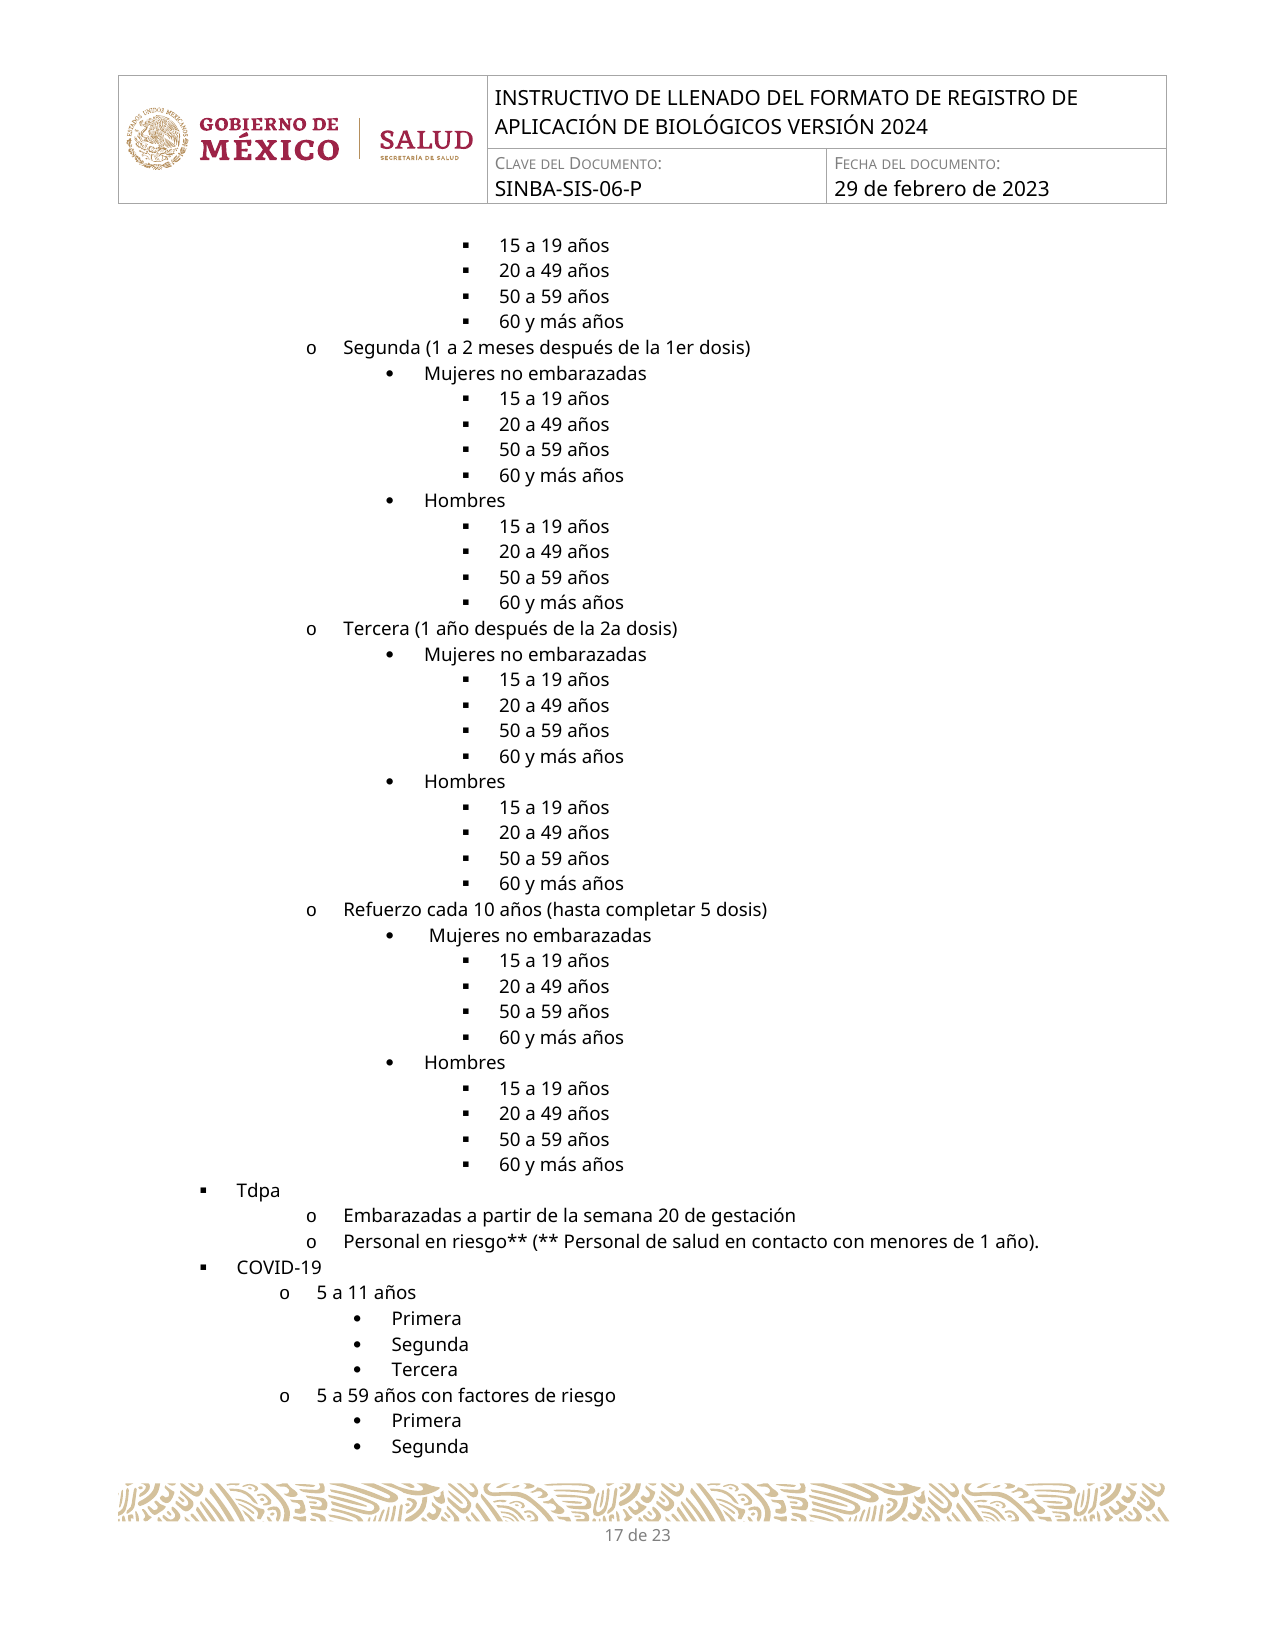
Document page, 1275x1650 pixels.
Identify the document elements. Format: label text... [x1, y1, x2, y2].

list Segunda (1 a 2 meses después de la 1er dosis) [306, 334, 1157, 360]
list 20 a 49 años [461, 819, 1157, 845]
list Primera [354, 1305, 1157, 1331]
list COVID-19 [199, 1254, 1157, 1279]
list 50 a 59 años [461, 998, 1157, 1024]
list 15 a 19 años [461, 794, 1157, 819]
list 5 a 59 años con factores de riesgo [279, 1382, 1157, 1408]
list Refuerzo cada 10 años (hasta completar 5 dosis) [306, 896, 1157, 922]
list 15 a 19 años [461, 1075, 1157, 1101]
list 60 y más años [461, 1152, 1157, 1177]
list 60 y más años [461, 462, 1157, 488]
list 15 a 19 años [461, 666, 1157, 692]
list 50 a 59 años [461, 283, 1157, 309]
list 50 a 59 años [461, 437, 1157, 462]
list Hombres [386, 1049, 1157, 1075]
list 20 a 49 años [461, 1101, 1157, 1126]
list 60 y más años [461, 309, 1157, 334]
list 20 a 49 años [461, 973, 1157, 998]
list 60 y más años [461, 743, 1157, 768]
list 20 a 49 años [461, 411, 1157, 437]
list Tercera (1 año después de la 2a dosis) [306, 615, 1157, 641]
list 5 a 11 años [279, 1279, 1157, 1305]
list Mujeres no embarazadas [386, 360, 1157, 386]
list 15 a 19 años [461, 947, 1157, 973]
list 50 a 59 años [461, 564, 1157, 590]
list Personal en riesgo** (** Personal de salud en contacto con menores de 1 año). [306, 1228, 1157, 1254]
list 60 y más años [461, 590, 1157, 615]
list Hombres [386, 488, 1157, 513]
list Tdpa [199, 1177, 1157, 1203]
list 15 a 19 años [461, 232, 1157, 258]
list 60 y más años [461, 1024, 1157, 1049]
list Mujeres no embarazadas [386, 922, 1157, 947]
list Segunda [354, 1331, 1157, 1356]
list 50 a 59 años [461, 1126, 1157, 1152]
list 20 a 49 años [461, 692, 1157, 717]
list 20 a 49 años [461, 539, 1157, 564]
list 15 a 19 años [461, 386, 1157, 411]
list Hombres [386, 768, 1157, 794]
list Segunda [354, 1433, 1157, 1459]
list 50 a 59 años [461, 845, 1157, 871]
list Tercera [354, 1356, 1157, 1382]
list Primera [354, 1408, 1157, 1433]
list Mujeres no embarazadas [386, 641, 1157, 666]
list 60 y más años [461, 871, 1157, 896]
list 15 a 19 años [461, 513, 1157, 539]
list Embarazadas a partir de la semana 20 de gestación [306, 1203, 1157, 1228]
list 50 a 59 años [461, 717, 1157, 743]
list 20 a 49 años [461, 258, 1157, 283]
